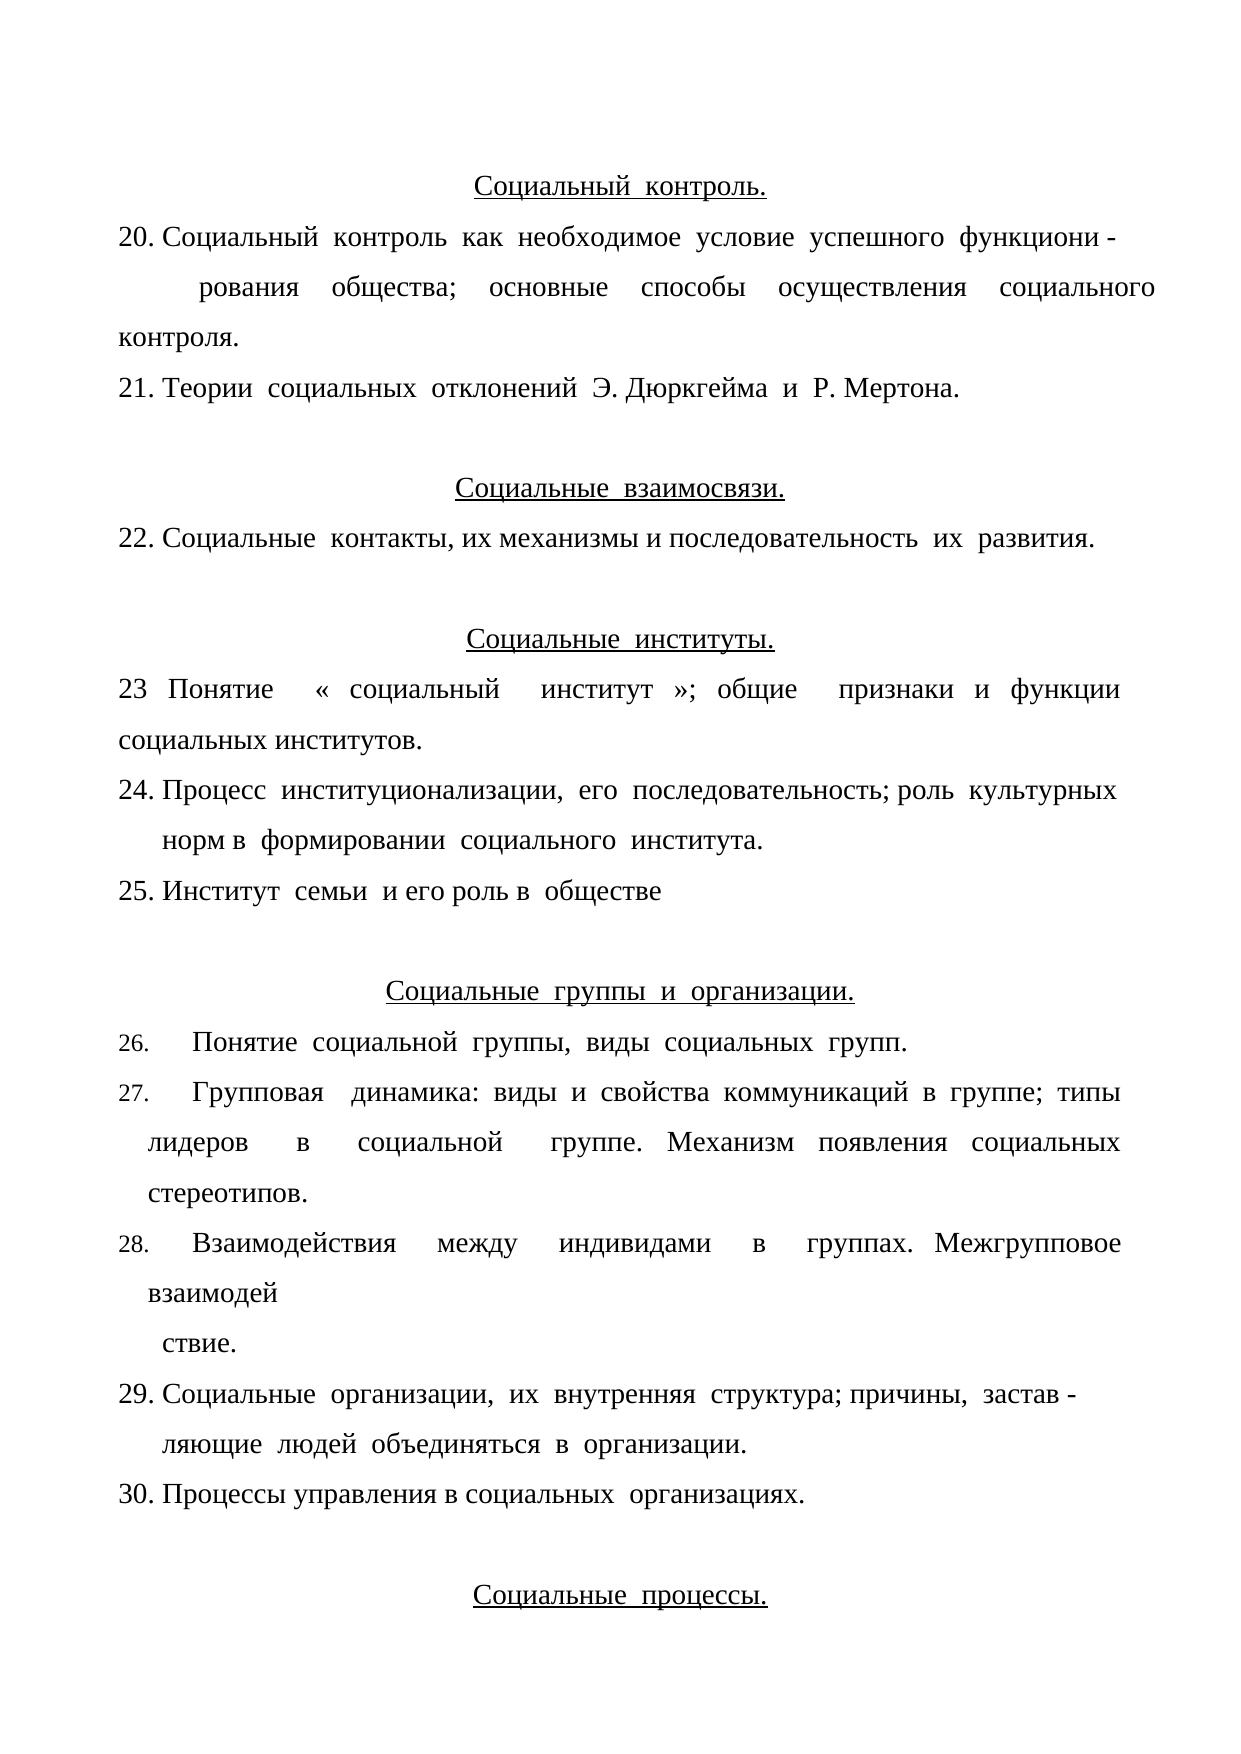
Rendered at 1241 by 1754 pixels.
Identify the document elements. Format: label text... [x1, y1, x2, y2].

list Понятие социальной группы, виды социальных групп. [118, 1024, 1122, 1057]
text 23 Понятие « социальный институт »; общие признаки и функции социальных институтов. [118, 672, 1122, 755]
text Социальные институты. [118, 621, 1122, 655]
text рования общества; основные способы осуществления социального контроля. [118, 269, 1158, 353]
text ствие. [118, 1326, 1122, 1359]
text норм в формировании социального института. [118, 822, 1122, 856]
text Социальные группы и организации. [118, 973, 1122, 1007]
text 20. Социальный контроль как необходимое условие успешного функциони - [118, 219, 1122, 252]
list Групповая динамика: виды и свойства коммуникаций в группе; типы лидеров в социальной группе. Механизм появления социальных стереотипов. [118, 1074, 1122, 1208]
text Социальный контроль. [118, 168, 1122, 202]
list Взаимодействия между индивидами в группах. Межгрупповое взаимодей [118, 1225, 1122, 1309]
text ляющие людей объединяться в организации. [118, 1426, 1122, 1460]
text 29. Социальные организации, их внутренняя структура; причины, застав - [118, 1376, 1122, 1409]
text Социальные взаимосвязи. [118, 470, 1122, 504]
text 25. Институт семьи и его роль в обществе [118, 873, 1122, 906]
text Социальные процессы. [118, 1577, 1122, 1611]
text 22. Социальные контакты, их механизмы и последовательность их развития. [118, 521, 1122, 554]
text 30. Процессы управления в социальных организациях. [118, 1477, 1122, 1510]
text 21. Теории социальных отклонений Э. Дюркгейма и Р. Мертона. [118, 370, 1122, 403]
text 24. Процесс институционализации, его последовательность; роль культурных [118, 772, 1122, 806]
